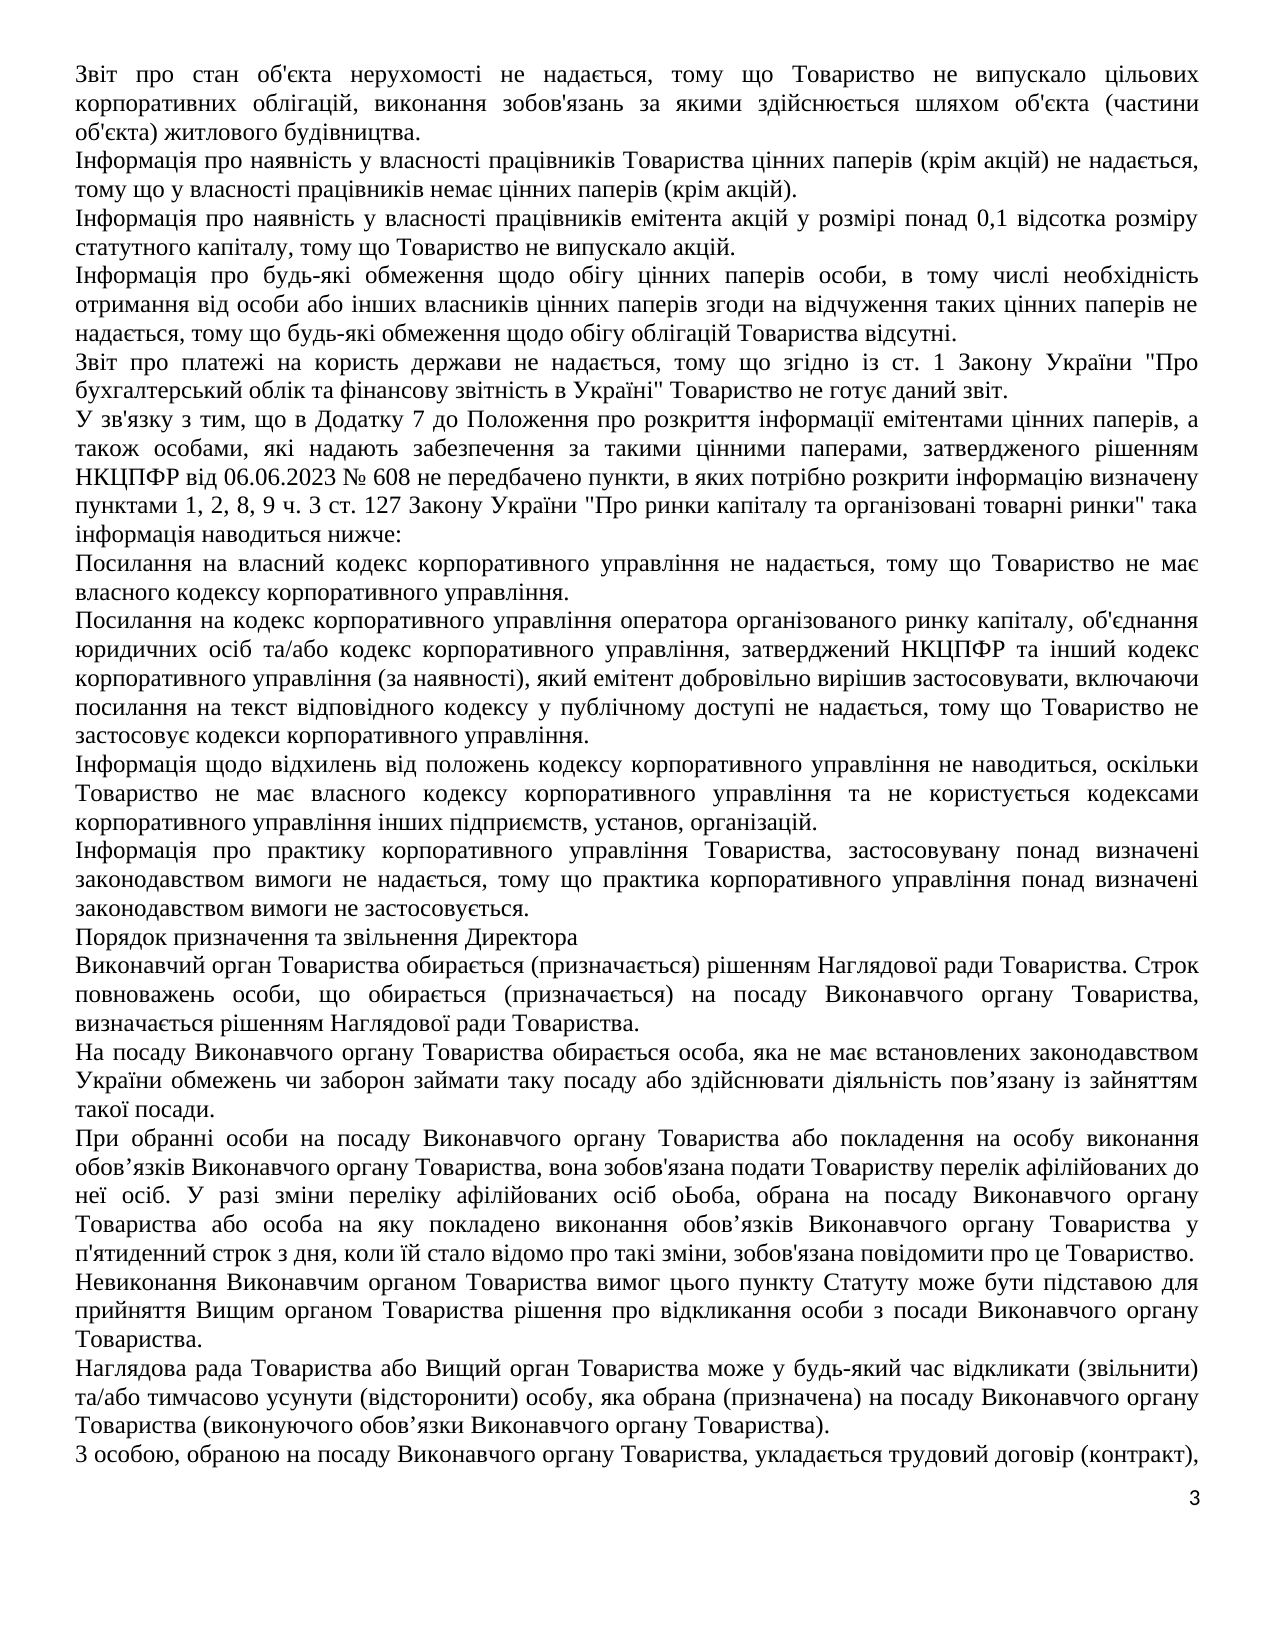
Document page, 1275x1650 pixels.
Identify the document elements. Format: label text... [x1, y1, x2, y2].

text Iнформацiя про наявнiсть у власностi працiвникiв емiтента акцiй у розмiрi понад 0,1 вiдсотка розмiру статутного капiталу, тому що Товариство не випускало акцiй. [75, 203, 1200, 261]
text При обранні особи на посаду Виконавчого органу Товариства або покладення на особу виконання обов’язків Виконавчого органу Товариства, вона зобов'язана подати Товариству перелік афілійованих до неї осіб. У разі зміни переліку афілійованих осіб оЬоба, обрана на посаду Виконавчого органу Товариства або особа на яку покладено виконання обов’язків Виконавчого органу Товариства у п'ятиденний строк з дня, коли їй стало відомо про такі зміни, зобов'язана повідомити про це Товариство. [75, 1123, 1200, 1267]
text Наглядова рада Товариства або Вищий орган Товариства може у будь-який час відкликати (звільнити) та/або тимчасово усунути (відсторонити) особу, яка обрана (призначена) на посаду Виконавчого органу Товариства (виконуючого обов’язки Виконавчого органу Товариства). [75, 1353, 1200, 1439]
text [75, 1439, 1200, 1468]
text Виконавчий орган Товариства обирається (призначається) рішенням Наглядової ради Товариства. Строк повноважень особи, що обирається (призначається) на посаду Виконавчого органу Товариства, визначається рішенням Наглядової ради Товариства. [75, 951, 1200, 1037]
text Iнформацiя щодо вiдхилень вiд положень кодексу корпоративного управлiння не наводиться, оскiльки Товариство не має власного кодексу корпоративного управлiння та не користується кодексами корпоративного управлiння iнших пiдприємств, установ, органiзацiй. [75, 749, 1200, 836]
text Посилання на власний кодекс корпоративного управлiння не надається, тому що Товариство не має власного кодексу корпоративного управлiння. [75, 548, 1200, 606]
text Порядок призначення та звiльнення Директора [75, 922, 1200, 951]
text Iнформацiя про наявнiсть у власностi працiвникiв Товариства цiнних паперiв (крiм акцiй) не надається, тому що у власностi працiвникiв немає цiнних паперiв (крiм акцiй). [75, 146, 1200, 203]
text Невиконання Виконавчим органом Товариства вимог цього пункту Статуту може бути підставою для прийняття Вищим органом Товариства рішення про відкликання особи з посади Виконавчого органу Товариства. [75, 1267, 1200, 1353]
text Звiт про стан об'єкта нерухомостi не надається, тому що Товариство не випускало цiльових корпоративних облiгацiй, виконання зобов'язань за якими здiйснюється шляхом об'єкта (частини об'єкта) житлового будiвництва. [75, 59, 1200, 146]
text Звiт про платежi на користь держави не надається, тому що згiдно iз ст. 1 Закону України "Про бухгалтерський облiк та фiнансову звiтнiсть в Українi" Товариство не готує даний звiт. [75, 347, 1200, 404]
text На посаду Виконавчого органу Товариства обирається особа, яка не має встановлених законодавством України обмежень чи заборон займати таку посаду або здійснювати діяльність пов’язану із зайняттям такої посади. [75, 1037, 1200, 1123]
text Iнформацiя про практику корпоративного управлiння Товариства, застосовувану понад визначенi законодавством вимоги не надається, тому що практика корпоративного управлiння понад визначенi законодавством вимоги не застосовується. [75, 836, 1200, 922]
text У зв'язку з тим, що в Додатку 7 до Положення про розкриття iнформацiї емiтентами цiнних паперiв, а також особами, якi надають забезпечення за такими цiнними паперами, затвердженого рiшенням НКЦПФР вiд 06.06.2023 № 608 не передбачено пункти, в яких потрiбно розкрити iнформацiю визначену пунктами 1, 2, 8, 9 ч. 3 ст. 127 Закону України "Про ринки капiталу та органiзованi товарнi ринки" така iнформацiя наводиться нижче: [75, 404, 1200, 548]
text Iнформацiя про будь-якi обмеження щодо обiгу цiнних паперiв особи, в тому числi необхiднiсть отримання вiд особи або iнших власникiв цiнних паперiв згоди на вiдчуження таких цiнних паперiв не надається, тому що будь-якi обмеження щодо обiгу облiгацiй Товариства вiдсутнi. [75, 261, 1200, 347]
text Посилання на кодекс корпоративного управлiння оператора органiзованого ринку капiталу, об'єднання юридичних осiб та/або кодекс корпоративного управлiння, затверджений НКЦПФР та iнший кодекс корпоративного управлiння (за наявностi), який емiтент добровiльно вирiшив застосовувати, включаючи посилання на текст вiдповiдного кодексу у публiчному доступi не надається, тому що Товариство не застосовує кодекси корпоративного управлiння. [75, 606, 1200, 749]
